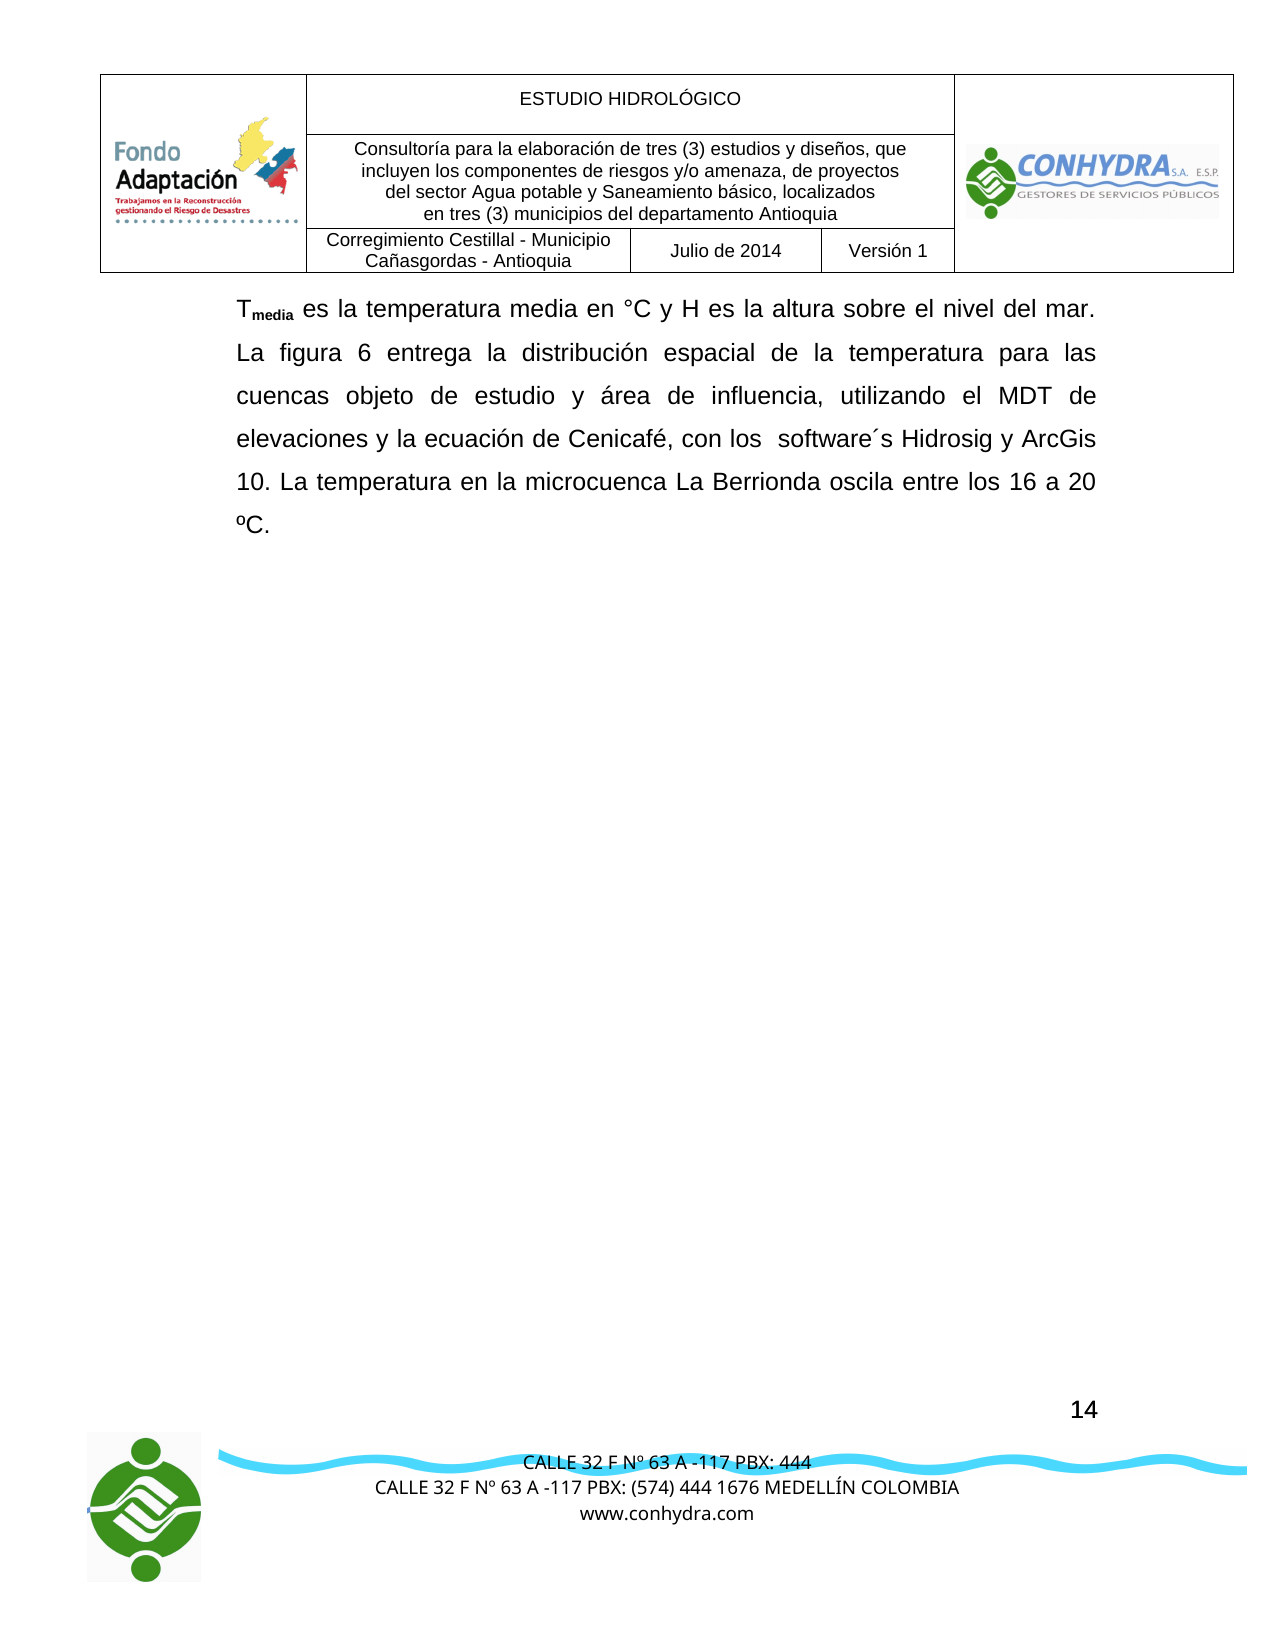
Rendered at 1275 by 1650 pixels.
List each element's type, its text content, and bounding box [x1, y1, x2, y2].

picture [218, 1449, 1247, 1476]
text Tmedia es la temperatura media en °C y H es la altura sobre el nivel del mar. La figura 6 entrega la distribución espacial de la temperatura para las cuencas objeto de estudio y área de influencia, utilizando el MDT de elevaciones y la ecuación de Cenicafé, con los software´s Hidrosig y ArcGis 10. La temperatura en la microcuenca La Berrionda oscila entre los 16 a 20 ºC. [236, 294, 1098, 539]
picture [87, 1432, 201, 1582]
picture [115, 111, 298, 224]
picture [966, 144, 1219, 219]
